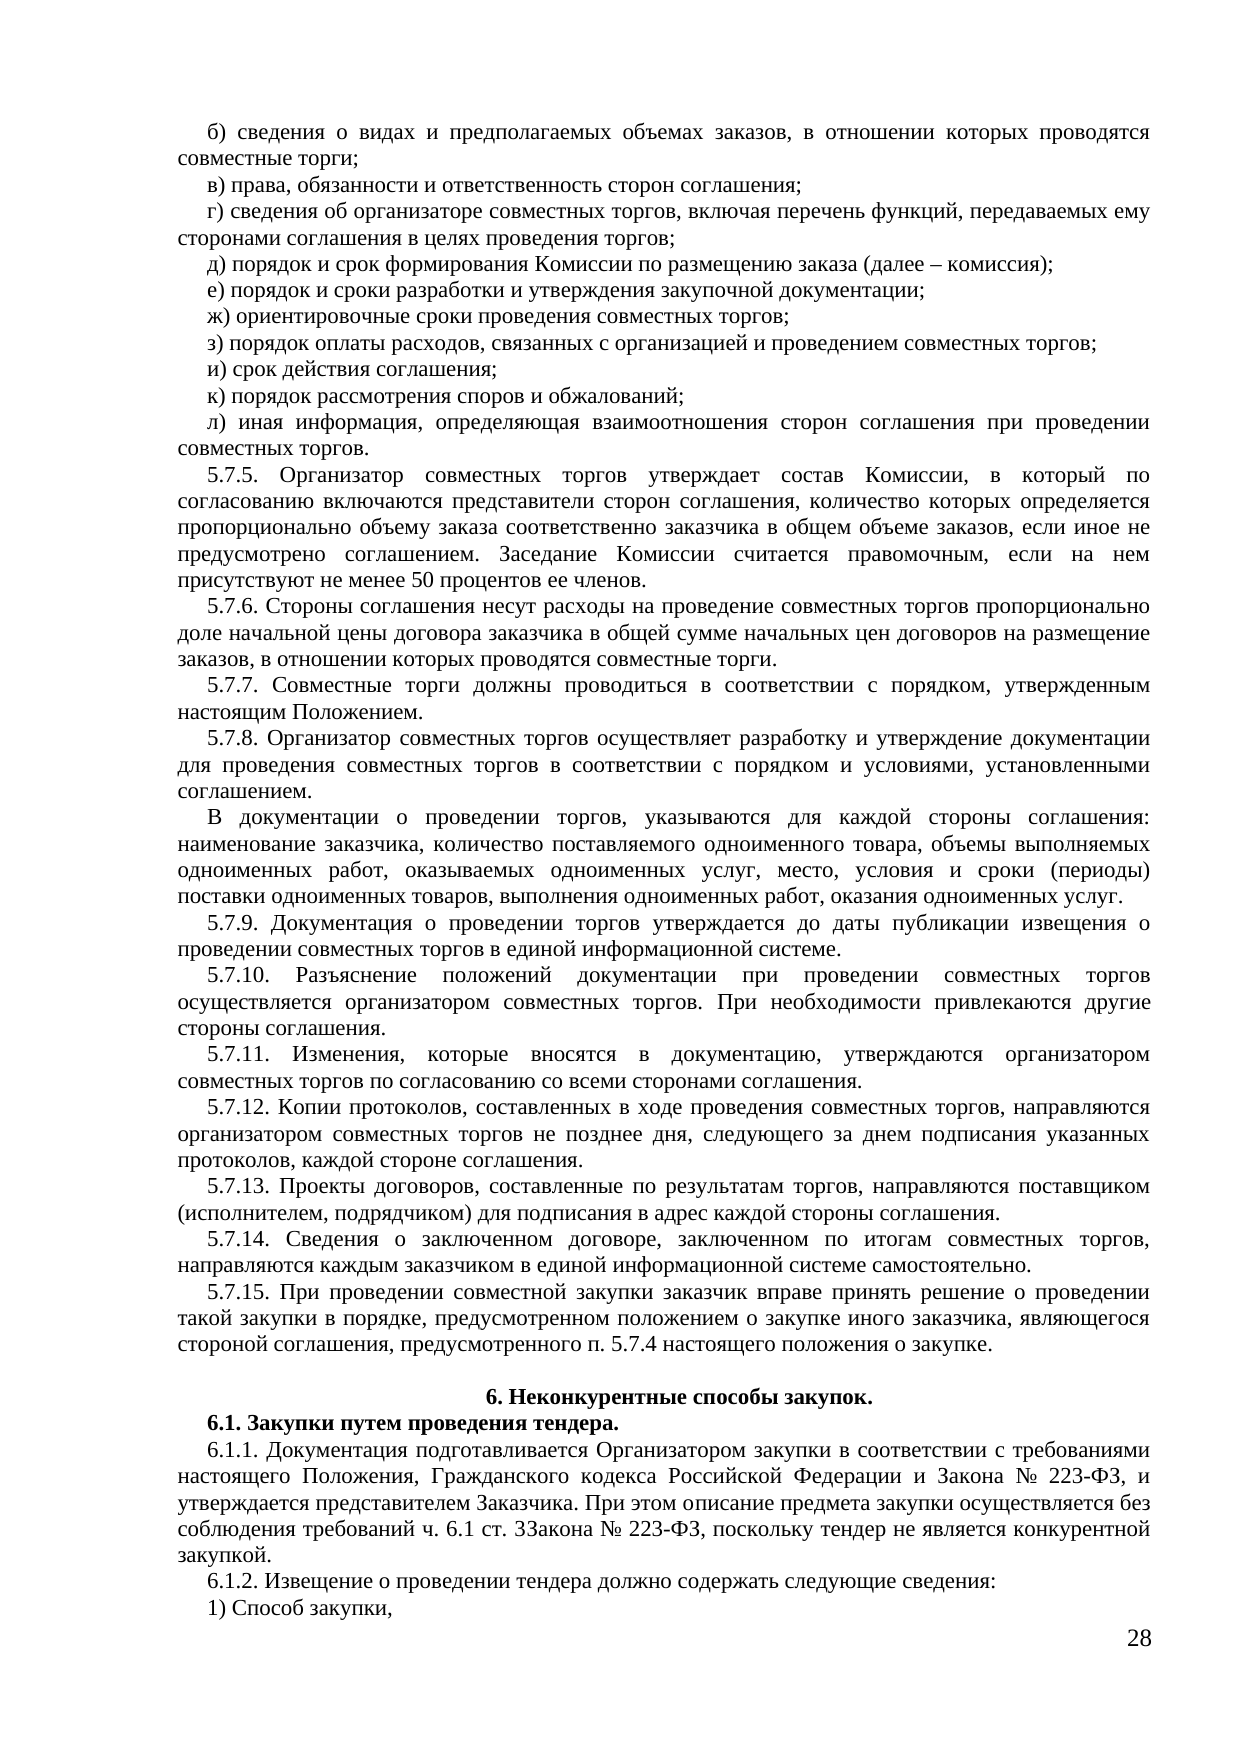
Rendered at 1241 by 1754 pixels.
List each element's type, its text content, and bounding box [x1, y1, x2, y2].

list л) иная информация, определяющая взаимоотношения сторон соглашения при проведении совместных торгов. [177, 408, 1152, 461]
list 5.7.8. Организатор совместных торгов осуществляет разработку и утверждение документации для проведения совместных торгов в соответствии с порядком и условиями, установленными соглашением. [177, 724, 1152, 803]
list 5.7.12. Копии протоколов, составленных в ходе проведения совместных торгов, направляются организатором совместных торгов не позднее дня, следующего за днем подписания указанных протоколов, каждой стороне соглашения. [177, 1093, 1152, 1172]
subtitle 6. Неконкурентные способы закупок. [177, 1383, 1152, 1409]
list 5.7.14. Сведения о заключенном договоре, заключенном по итогам совместных торгов, направляются каждым заказчиком в единой информационной системе самостоятельно. [177, 1225, 1152, 1278]
list 5.7.6. Стороны соглашения несут расходы на проведение совместных торгов пропорционально доле начальной цены договора заказчика в общей сумме начальных цен договоров на размещение заказов, в отношении которых проводятся совместные торги. [177, 592, 1152, 672]
list В документации о проведении торгов, указываются для каждой стороны соглашения: наименование заказчика, количество поставляемого одноименного товара, объемы выполняемых одноименных работ, оказываемых одноименных услуг, место, условия и сроки (периоды) поставки одноименных товаров, выполнения одноименных работ, оказания одноименных услуг. [177, 803, 1152, 909]
list 5.7.10. Разъяснение положений документации при проведении совместных торгов осуществляется организатором совместных торгов. При необходимости привлекаются другие стороны соглашения. [177, 961, 1152, 1041]
text з) порядок оплаты расходов, связанных с организацией и проведением совместных торгов; [177, 329, 1152, 355]
list 5.7.11. Изменения, которые вносятся в документацию, утверждаются организатором совместных торгов по согласованию со всеми сторонами соглашения. [177, 1041, 1152, 1093]
text и) срок действия соглашения; [177, 355, 1152, 382]
list 5.7.13. Проекты договоров, составленные по результатам торгов, направляются поставщиком (исполнителем, подрядчиком) для подписания в адрес каждой стороны соглашения. [177, 1172, 1152, 1225]
text е) порядок и сроки разработки и утверждения закупочной документации; [177, 276, 1152, 303]
text ж) ориентировочные сроки проведения совместных торгов; [177, 303, 1152, 329]
list г) сведения об организаторе совместных торгов, включая перечень функций, передаваемых ему сторонами соглашения в целях проведения торгов; [177, 197, 1152, 250]
text в) права, обязанности и ответственность сторон соглашения; [177, 171, 1152, 197]
list 5.7.7. Совместные торги должны проводиться в соответствии с порядком, утвержденным настоящим Положением. [177, 672, 1152, 724]
text к) порядок рассмотрения споров и обжалований; [177, 382, 1152, 408]
list 1) Способ закупки, [177, 1594, 1152, 1620]
list 5.7.5. Организатор совместных торгов утверждает состав Комиссии, в который по согласованию включаются представители сторон соглашения, количество которых определяется пропорционально объему заказа соответственно заказчика в общем объеме заказов, если иное не предусмотрено соглашением. Заседание Комиссии считается правомочным, если на нем присутствуют не менее 50 процентов ее членов. [177, 461, 1152, 592]
text д) порядок и срок формирования Комиссии по размещению заказа (далее – комиссия); [177, 250, 1152, 276]
subtitle 6.1. Закупки путем проведения тендера. [177, 1409, 1152, 1436]
text 6.1.1. Документация подготавливается Организатором закупки в соответствии с требованиями настоящего Положения, Гражданского кодекса Российской Федерации и Закона № 223-ФЗ, и утверждается представителем Заказчика. При этом описание предмета закупки осуществляется без соблюдения требований ч. 6.1 ст. 3Закона № 223-ФЗ, поскольку тендер не является конкурентной закупкой. [177, 1436, 1152, 1568]
list 5.7.9. Документация о проведении торгов утверждается до даты публикации извещения о проведении совместных торгов в единой информационной системе. [177, 909, 1152, 961]
text 6.1.2. Извещение о проведении тендера должно содержать следующие сведения: [177, 1568, 1152, 1594]
list 5.7.15. При проведении совместной закупки заказчик вправе принять решение о проведении такой закупки в порядке, предусмотренном положением о закупке иного заказчика, являющегося стороной соглашения, предусмотренного п. 5.7.4 настоящего положения о закупке. [177, 1278, 1152, 1357]
list б) сведения о видах и предполагаемых объемах заказов, в отношении которых проводятся совместные торги; [177, 118, 1152, 171]
